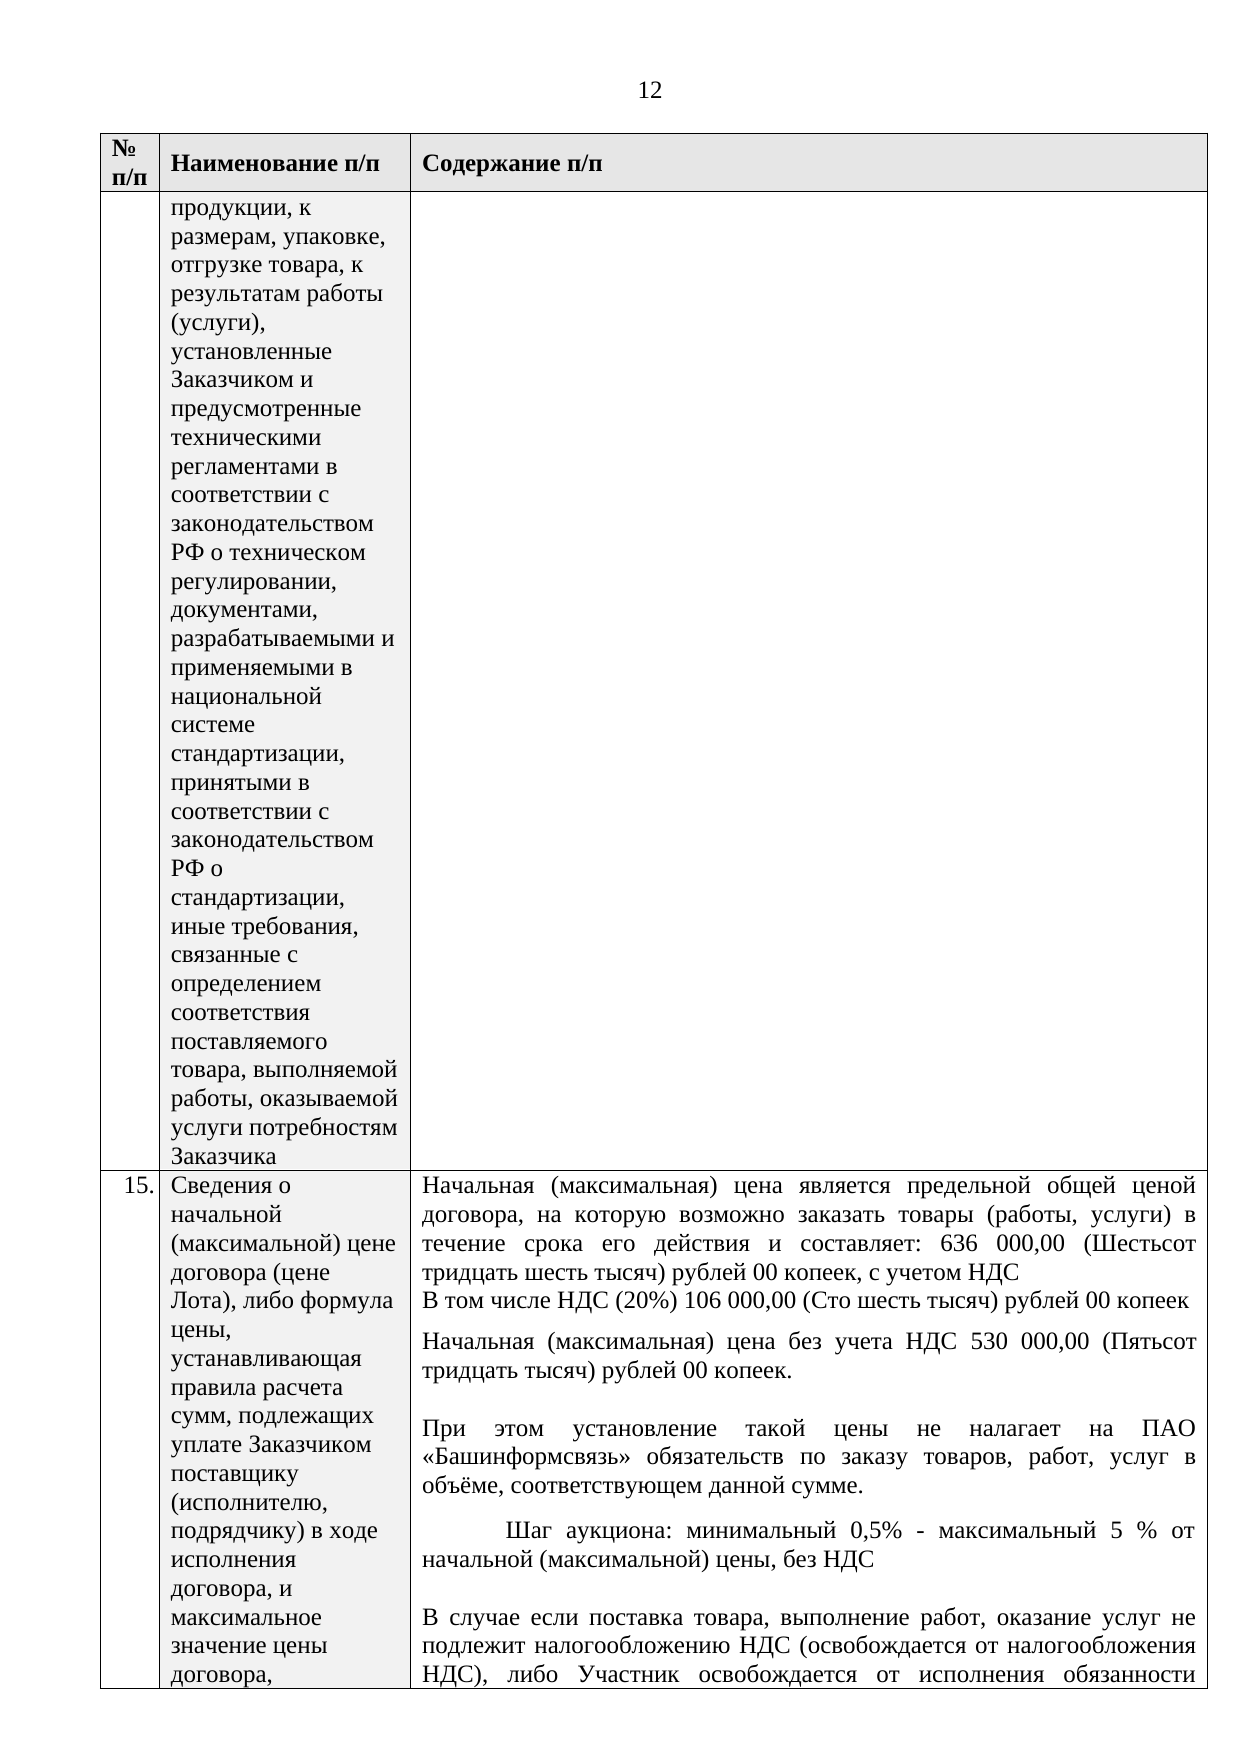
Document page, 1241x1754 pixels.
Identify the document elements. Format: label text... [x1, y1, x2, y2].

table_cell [411, 1171, 1207, 1688]
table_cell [160, 1171, 410, 1688]
table_header Наименование п/п [160, 134, 410, 191]
table_header Содержание п/п [411, 134, 1207, 191]
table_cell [411, 192, 1207, 1169]
table_cell [101, 1171, 159, 1688]
table_header № п/п [101, 134, 159, 191]
table_cell [101, 192, 159, 1169]
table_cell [160, 192, 410, 1169]
